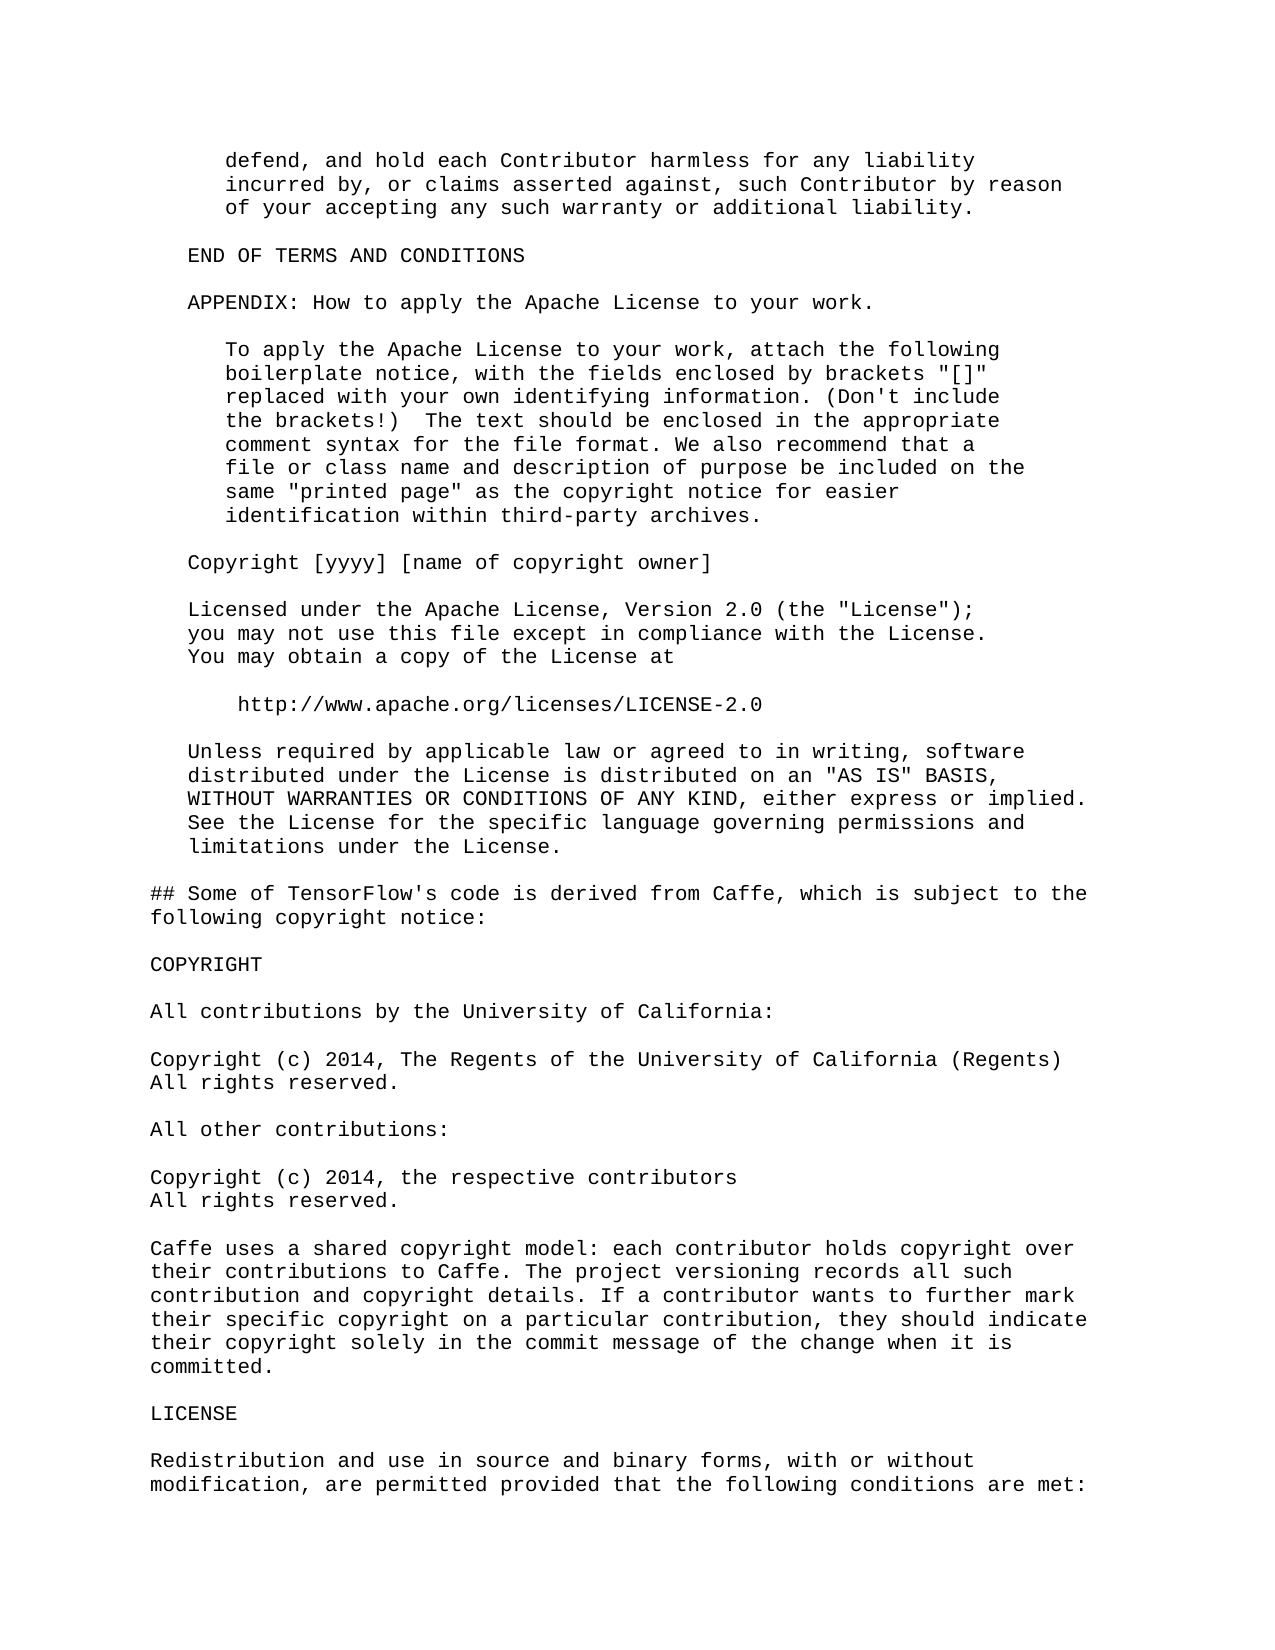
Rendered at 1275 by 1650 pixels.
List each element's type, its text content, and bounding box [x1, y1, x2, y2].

text Copyright [yyyy] [name of copyright owner] [150, 552, 1125, 576]
text APPENDIX: How to apply the Apache License to your work. [150, 292, 1125, 316]
text Copyright (c) 2014, The Regents of the University of California (Regents) [150, 1048, 1125, 1072]
text All contributions by the University of California: [150, 1001, 1125, 1025]
text their copyright solely in the commit message of the change when it is [150, 1332, 1125, 1356]
text All rights reserved. [150, 1190, 1125, 1214]
text Licensed under the Apache License, Version 2.0 (the "License"); [150, 599, 1125, 623]
text incurred by, or claims asserted against, such Contributor by reason [150, 174, 1125, 197]
text boilerplate notice, with the fields enclosed by brackets "[]" [150, 363, 1125, 386]
text contribution and copyright details. If a contributor wants to further mark [150, 1285, 1125, 1309]
text modification, are permitted provided that the following conditions are met: [150, 1474, 1125, 1498]
text defend, and hold each Contributor harmless for any liability [150, 150, 1125, 174]
text http://www.apache.org/licenses/LICENSE-2.0 [150, 694, 1125, 717]
text distributed under the License is distributed on an "AS IS" BASIS, [150, 765, 1125, 788]
text LICENSE [150, 1403, 1125, 1427]
text their contributions to Caffe. The project versioning records all such [150, 1261, 1125, 1285]
text WITHOUT WARRANTIES OR CONDITIONS OF ANY KIND, either express or implied. [150, 788, 1125, 812]
text All other contributions: [150, 1119, 1125, 1143]
text Copyright (c) 2014, the respective contributors [150, 1167, 1125, 1190]
text committed. [150, 1356, 1125, 1379]
text All rights reserved. [150, 1072, 1125, 1096]
text See the License for the specific language governing permissions and [150, 812, 1125, 836]
text Unless required by applicable law or agreed to in writing, software [150, 741, 1125, 765]
text limitations under the License. [150, 836, 1125, 859]
text of your accepting any such warranty or additional liability. [150, 197, 1125, 221]
text file or class name and description of purpose be included on the [150, 457, 1125, 481]
text you may not use this file except in compliance with the License. [150, 623, 1125, 647]
text identification within third-party archives. [150, 505, 1125, 528]
text the brackets!) The text should be enclosed in the appropriate [150, 410, 1125, 434]
text comment syntax for the file format. We also recommend that a [150, 434, 1125, 457]
text To apply the Apache License to your work, attach the following [150, 339, 1125, 363]
text their specific copyright on a particular contribution, they should indicate [150, 1309, 1125, 1332]
text Redistribution and use in source and binary forms, with or without [150, 1451, 1125, 1474]
text You may obtain a copy of the License at [150, 647, 1125, 670]
text END OF TERMS AND CONDITIONS [150, 244, 1125, 268]
text ## Some of TensorFlow's code is derived from Caffe, which is subject to the following copyright notice: [150, 883, 1125, 930]
text replaced with your own identifying information. (Don't include [150, 386, 1125, 410]
text COPYRIGHT [150, 954, 1125, 978]
text same "printed page" as the copyright notice for easier [150, 481, 1125, 505]
text Caffe uses a shared copyright model: each contributor holds copyright over [150, 1238, 1125, 1261]
